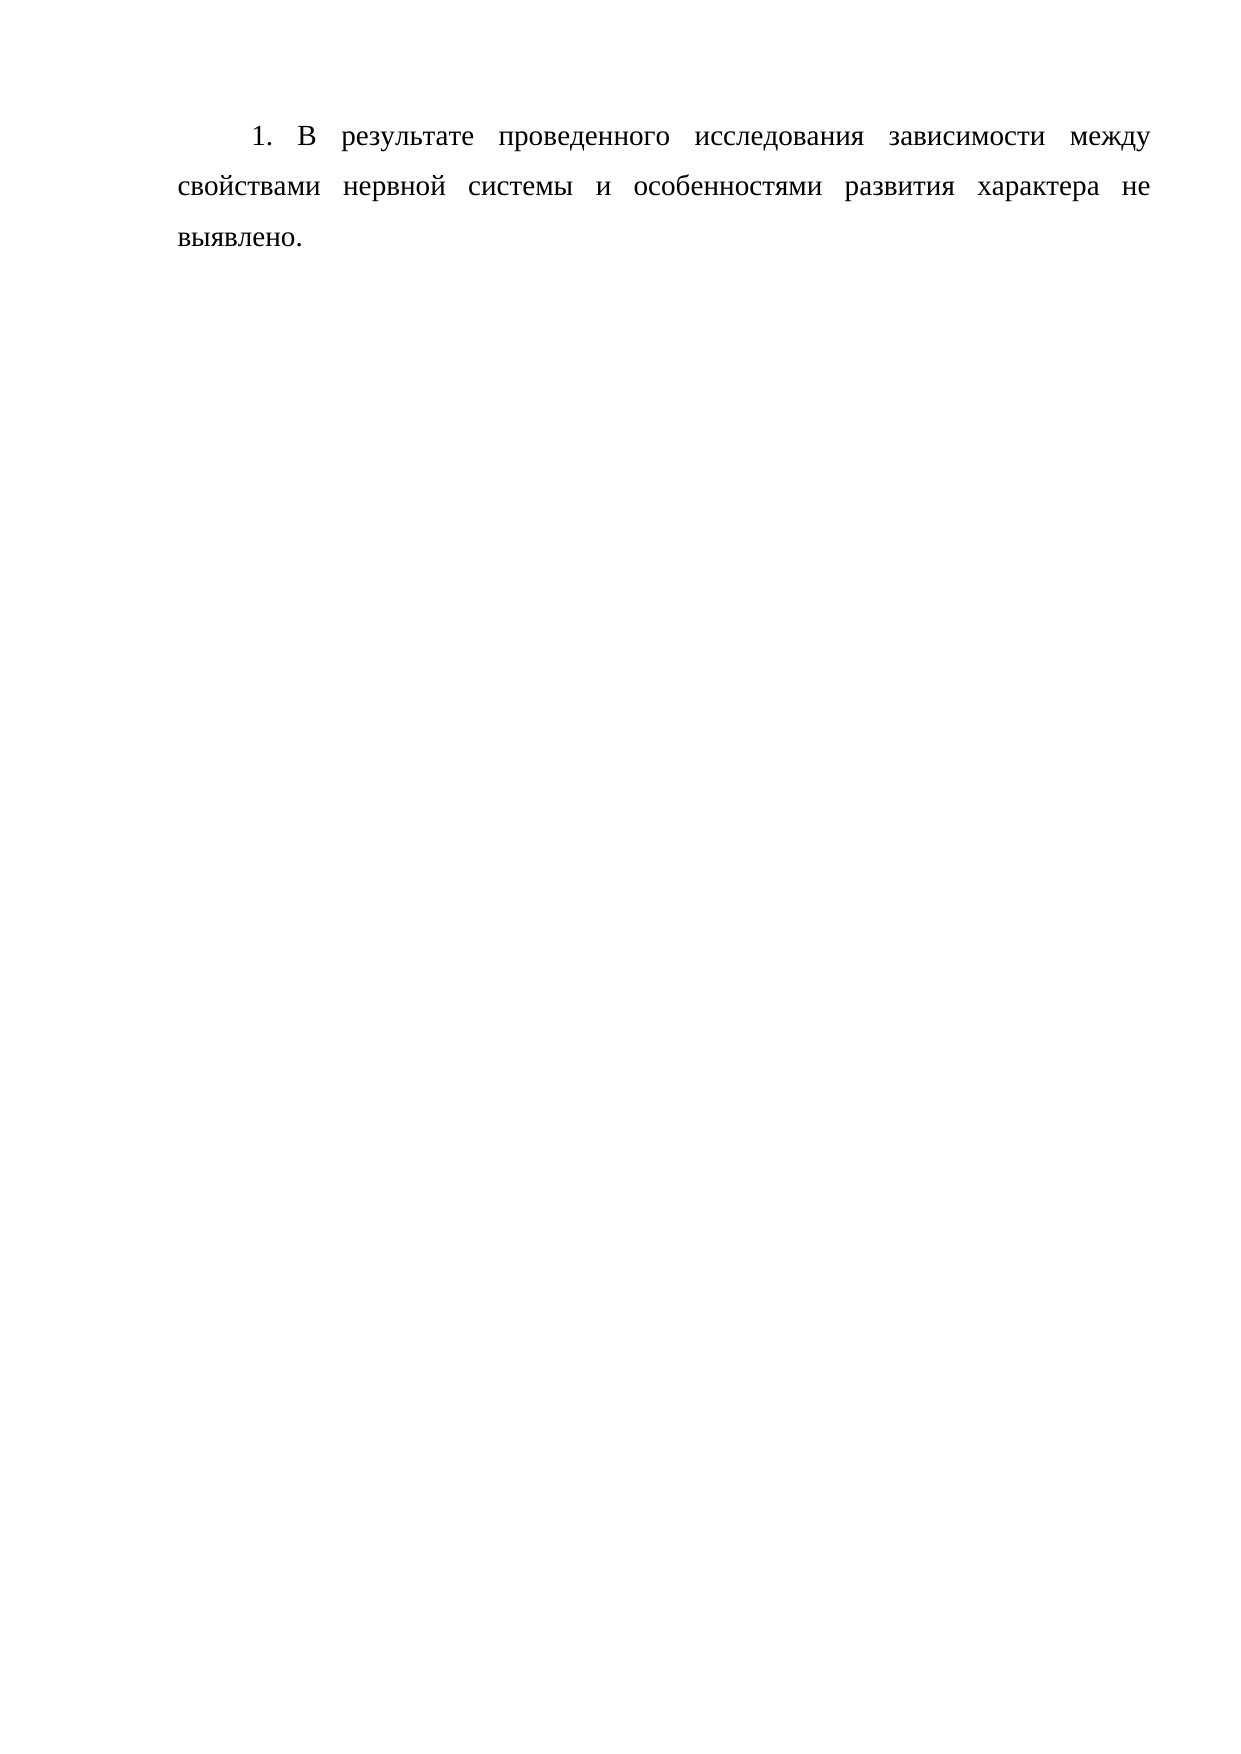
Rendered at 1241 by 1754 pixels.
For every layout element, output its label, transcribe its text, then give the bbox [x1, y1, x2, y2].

text 1. В результате проведенного исследования зависимости между свойствами нервной системы и особенностями развития характера не выявлено. [177, 118, 1152, 252]
